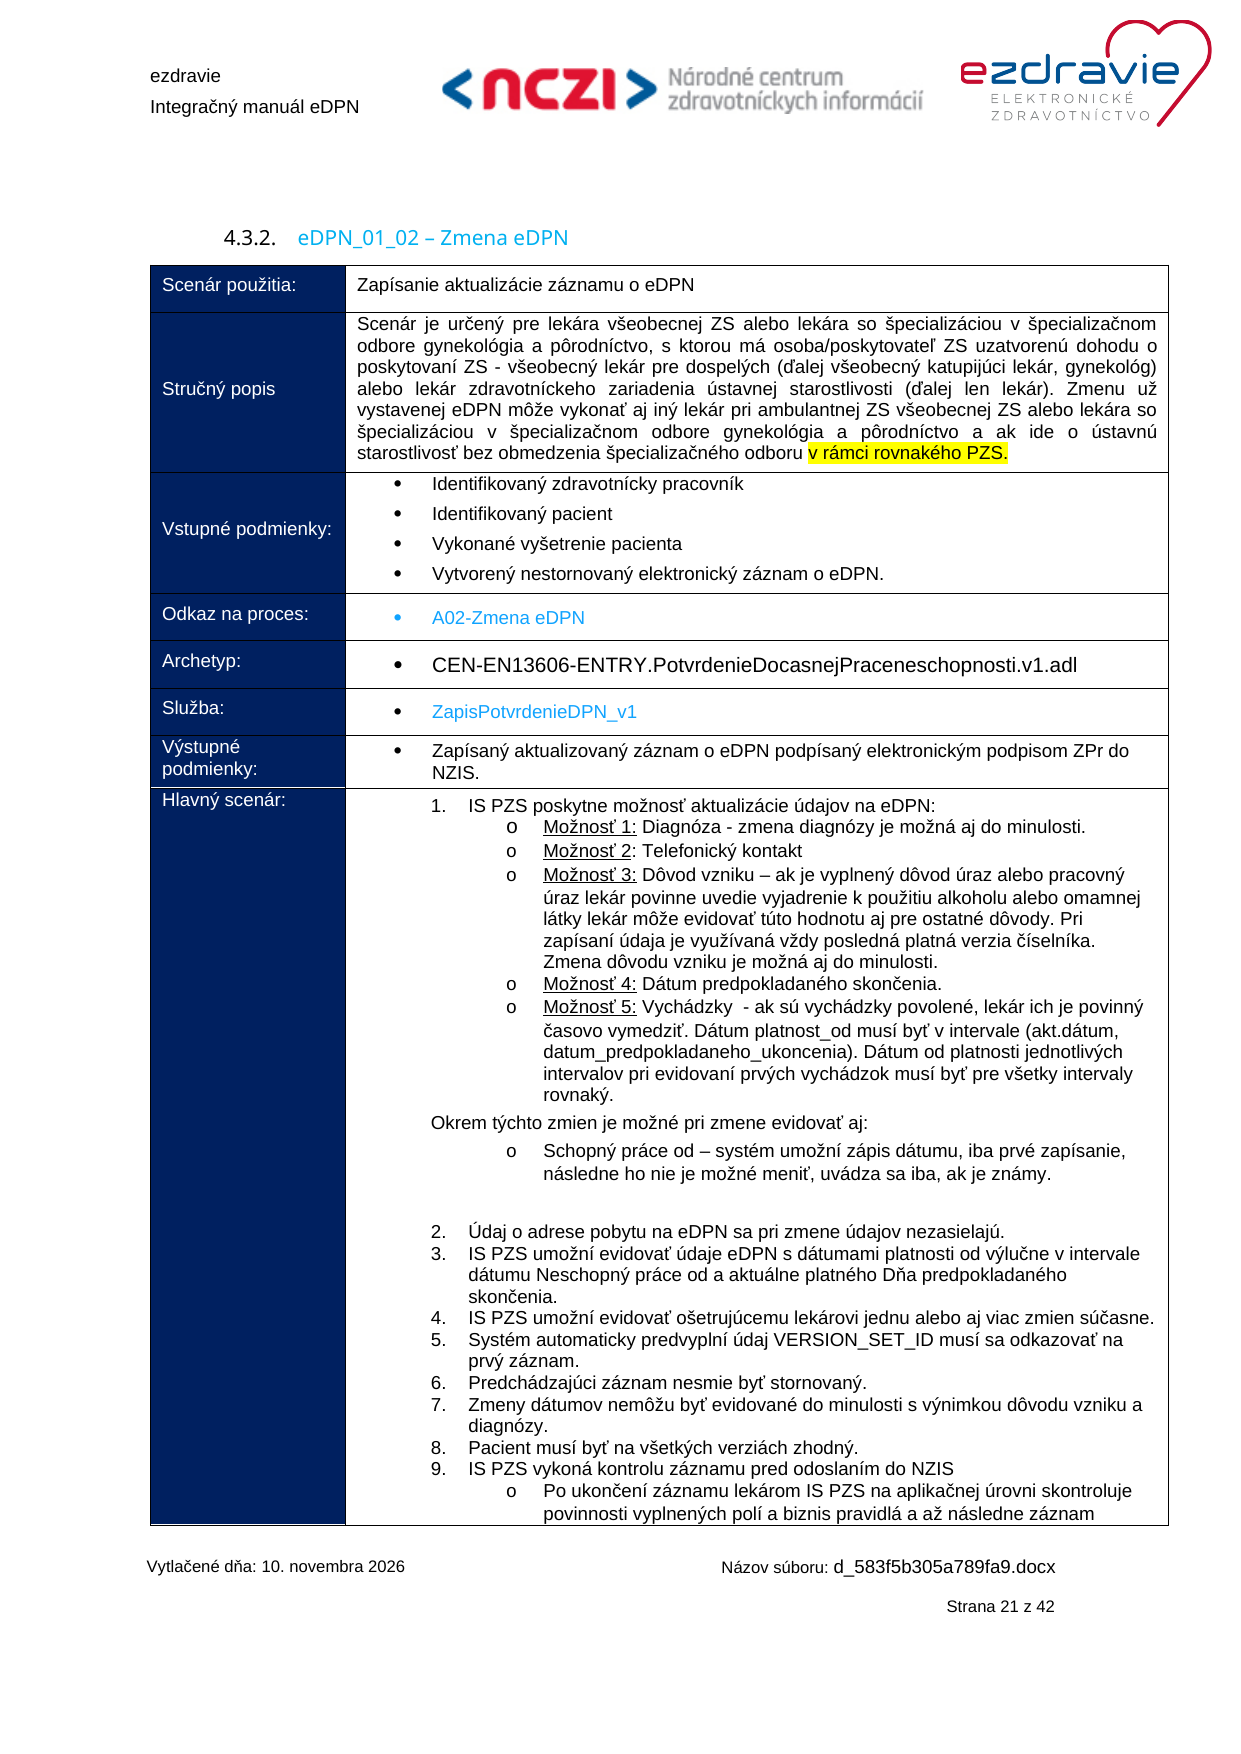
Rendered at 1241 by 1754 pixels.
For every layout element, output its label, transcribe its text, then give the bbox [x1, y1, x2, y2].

table_cell A02-Zmena eDPN [346, 594, 1168, 640]
table_cell Výstupné podmienky: [151, 736, 345, 787]
picture [961, 20, 1212, 127]
table_cell Identifikovaný zdravotnícky pracovník Identifikovaný pacient Vykonané vyšetrenie pacienta Vytvorený nestornovaný elektronický záznam o eDPN. [346, 473, 1168, 593]
table_header Scenár použitia: [151, 266, 345, 312]
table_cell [346, 789, 1168, 1524]
table_cell Stručný popis [151, 313, 345, 472]
table_header Zapísanie aktualizácie záznamu o eDPN [346, 266, 1168, 312]
picture [442, 67, 924, 114]
table_cell Archetyp: [151, 641, 345, 688]
table_cell Scenár je určený pre lekára všeobecnej ZS alebo lekára so špecializáciou v špecializačnom odbore gynekológia a pôrodníctvo, s ktorou má osoba/poskytovateľ ZS uzatvorenú dohodu o poskytovaní ZS - všeobecný lekár pre dospelých (ďalej všeobecný katupijúci lekár, gynekológ) alebo lekár zdravotníckeho zariadenia ústavnej starostlivosti (ďalej len lekár). Zmenu už vystavenej eDPN môže vykonať aj iný lekár pri ambulantnej ZS všeobecnej ZS alebo lekára so špecializáciou v špecializačnom odbore gynekológia a pôrodníctvo a ak ide o ústavnú starostlivosť bez obmedzenia špecializačného odboru v rámci rovnakého PZS. [346, 313, 1168, 472]
table_cell ZapisPotvrdenieDPN_v1 [346, 689, 1168, 735]
table_cell Odkaz na proces: [151, 594, 345, 640]
table_cell Zapísaný aktualizovaný záznam o eDPN podpísaný elektronickým podpisom ZPr do NZIS. [346, 736, 1168, 787]
subtitle eDPN_01_02 – Zmena eDPN [224, 223, 1090, 252]
table_cell CEN-EN13606-ENTRY.PotvrdenieDocasnejPraceneschopnosti.v1.adl [346, 641, 1168, 688]
table_cell Služba: [151, 689, 345, 735]
table_cell Vstupné podmienky: [151, 473, 345, 593]
table_cell Hlavný scenár: [151, 789, 345, 1524]
